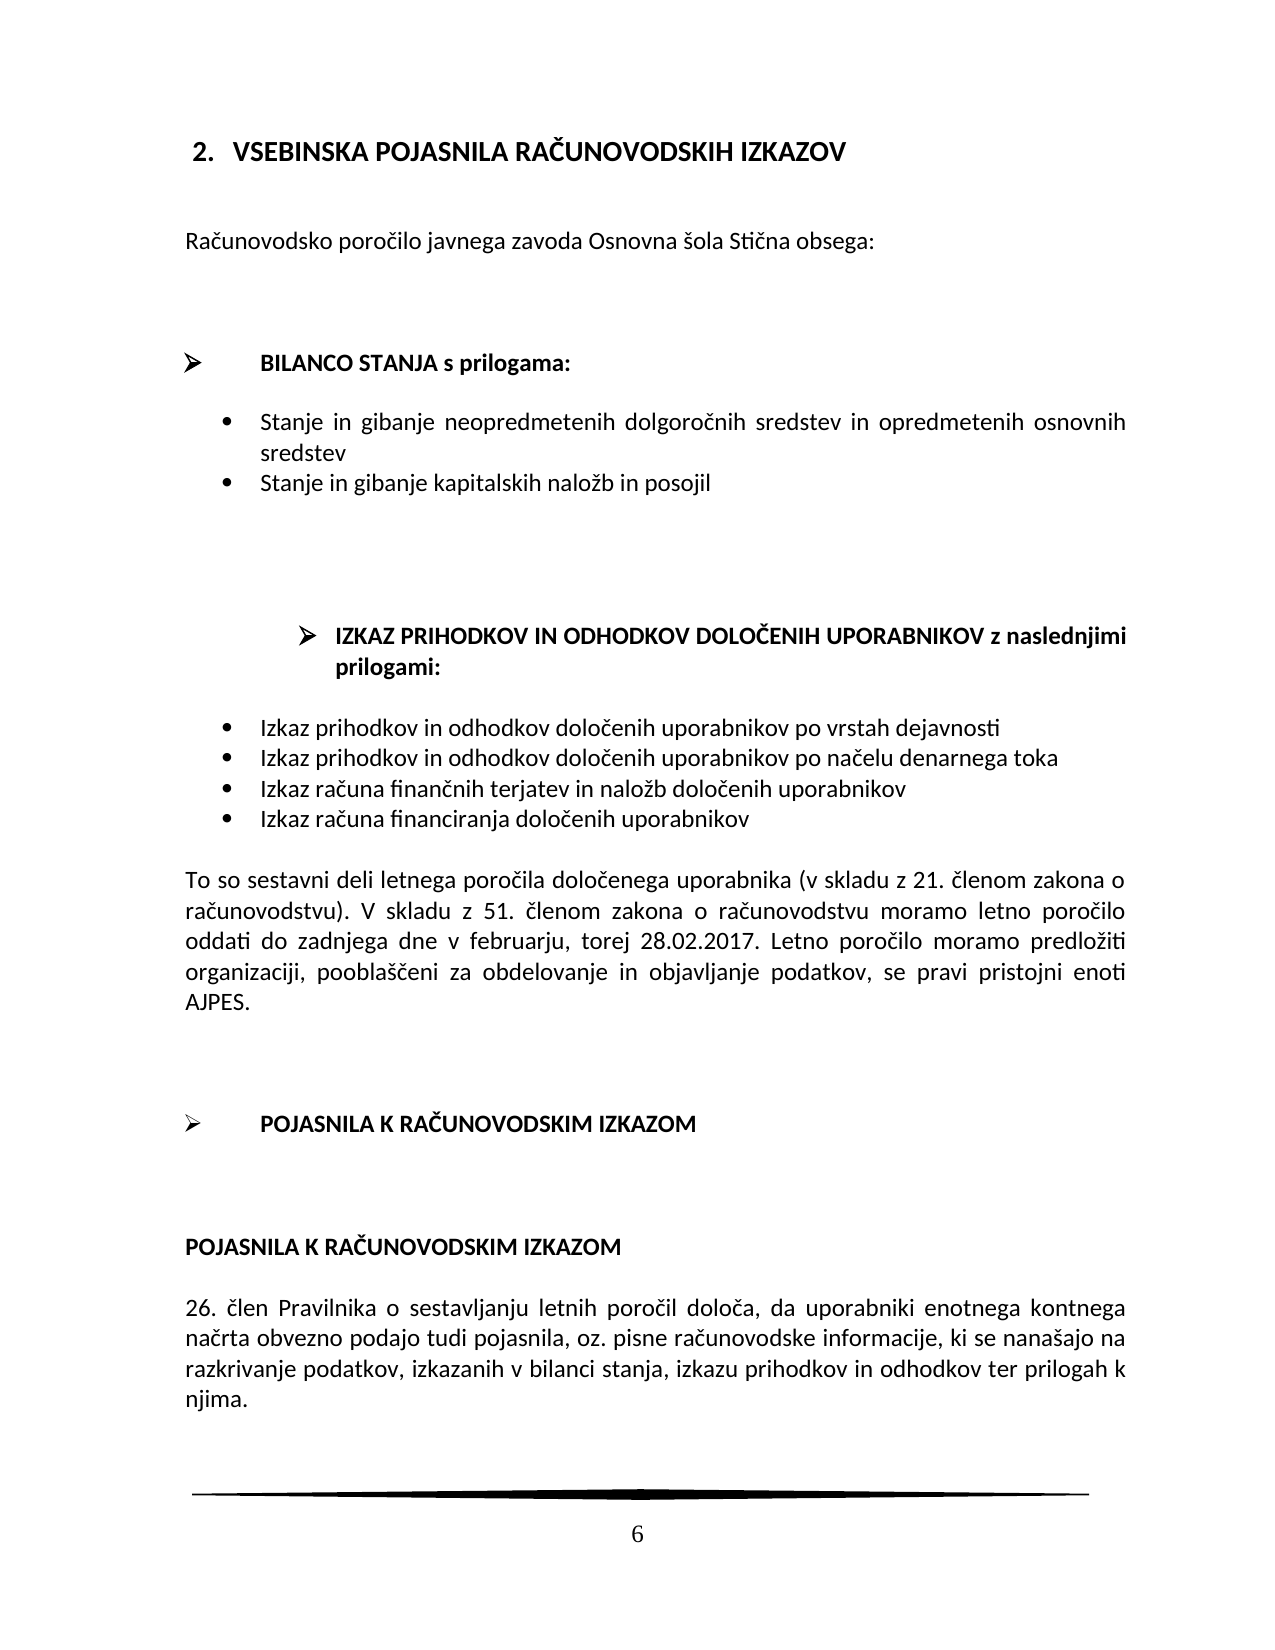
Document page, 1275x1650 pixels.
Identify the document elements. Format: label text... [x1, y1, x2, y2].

list Izkaz prihodkov in odhodkov določenih uporabnikov po vrstah dejavnosti [223, 712, 1127, 742]
text POJASNILA K RAČUNOVODSKIM IZKAZOM [185, 1231, 1127, 1261]
list BILANCO STANJA s prilogama: [148, 347, 1127, 378]
list Izkaz prihodkov in odhodkov določenih uporabnikov po načelu denarnega toka [223, 742, 1127, 773]
text To so sestavni deli letnega poročila določenega uporabnika (v skladu z 21. členom zakona o računovodstvu). V skladu z 51. členom zakona o računovodstvu moramo letno poročilo oddati do zadnjega dne v februarju, torej 28.02.2017. Letno poročilo moramo predložiti organizaciji, pooblaščeni za obdelovanje in objavljanje podatkov, se pravi pristojni enoti AJPES. [185, 864, 1127, 1017]
list IZKAZ PRIHODKOV IN ODHODKOV DOLOČENIH UPORABNIKOV z naslednjimi prilogami: [298, 620, 1127, 681]
list Stanje in gibanje neopredmetenih dolgoročnih sredstev in opredmetenih osnovnih sredstev [223, 407, 1127, 468]
list Izkaz računa financiranja določenih uporabnikov [223, 803, 1127, 834]
list VSEBINSKA POJASNILA RAČUNOVODSKIH IZKAZOV [192, 133, 1127, 168]
list Stanje in gibanje kapitalskih naložb in posojil [223, 468, 1127, 498]
list Izkaz računa finančnih terjatev in naložb določenih uporabnikov [223, 773, 1127, 803]
text Računovodsko poročilo javnega zavoda Osnovna šola Stična obsega: [185, 225, 1127, 256]
list POJASNILA K RAČUNOVODSKIM IZKAZOM [148, 1108, 1127, 1139]
text 26. člen Pravilnika o sestavljanju letnih poročil določa, da uporabniki enotnega kontnega načrta obvezno podajo tudi pojasnila, oz. pisne računovodske informacije, ki se nanašajo na razkrivanje podatkov, izkazanih v bilanci stanja, izkazu prihodkov in odhodkov ter prilogah k njima. [185, 1292, 1127, 1414]
